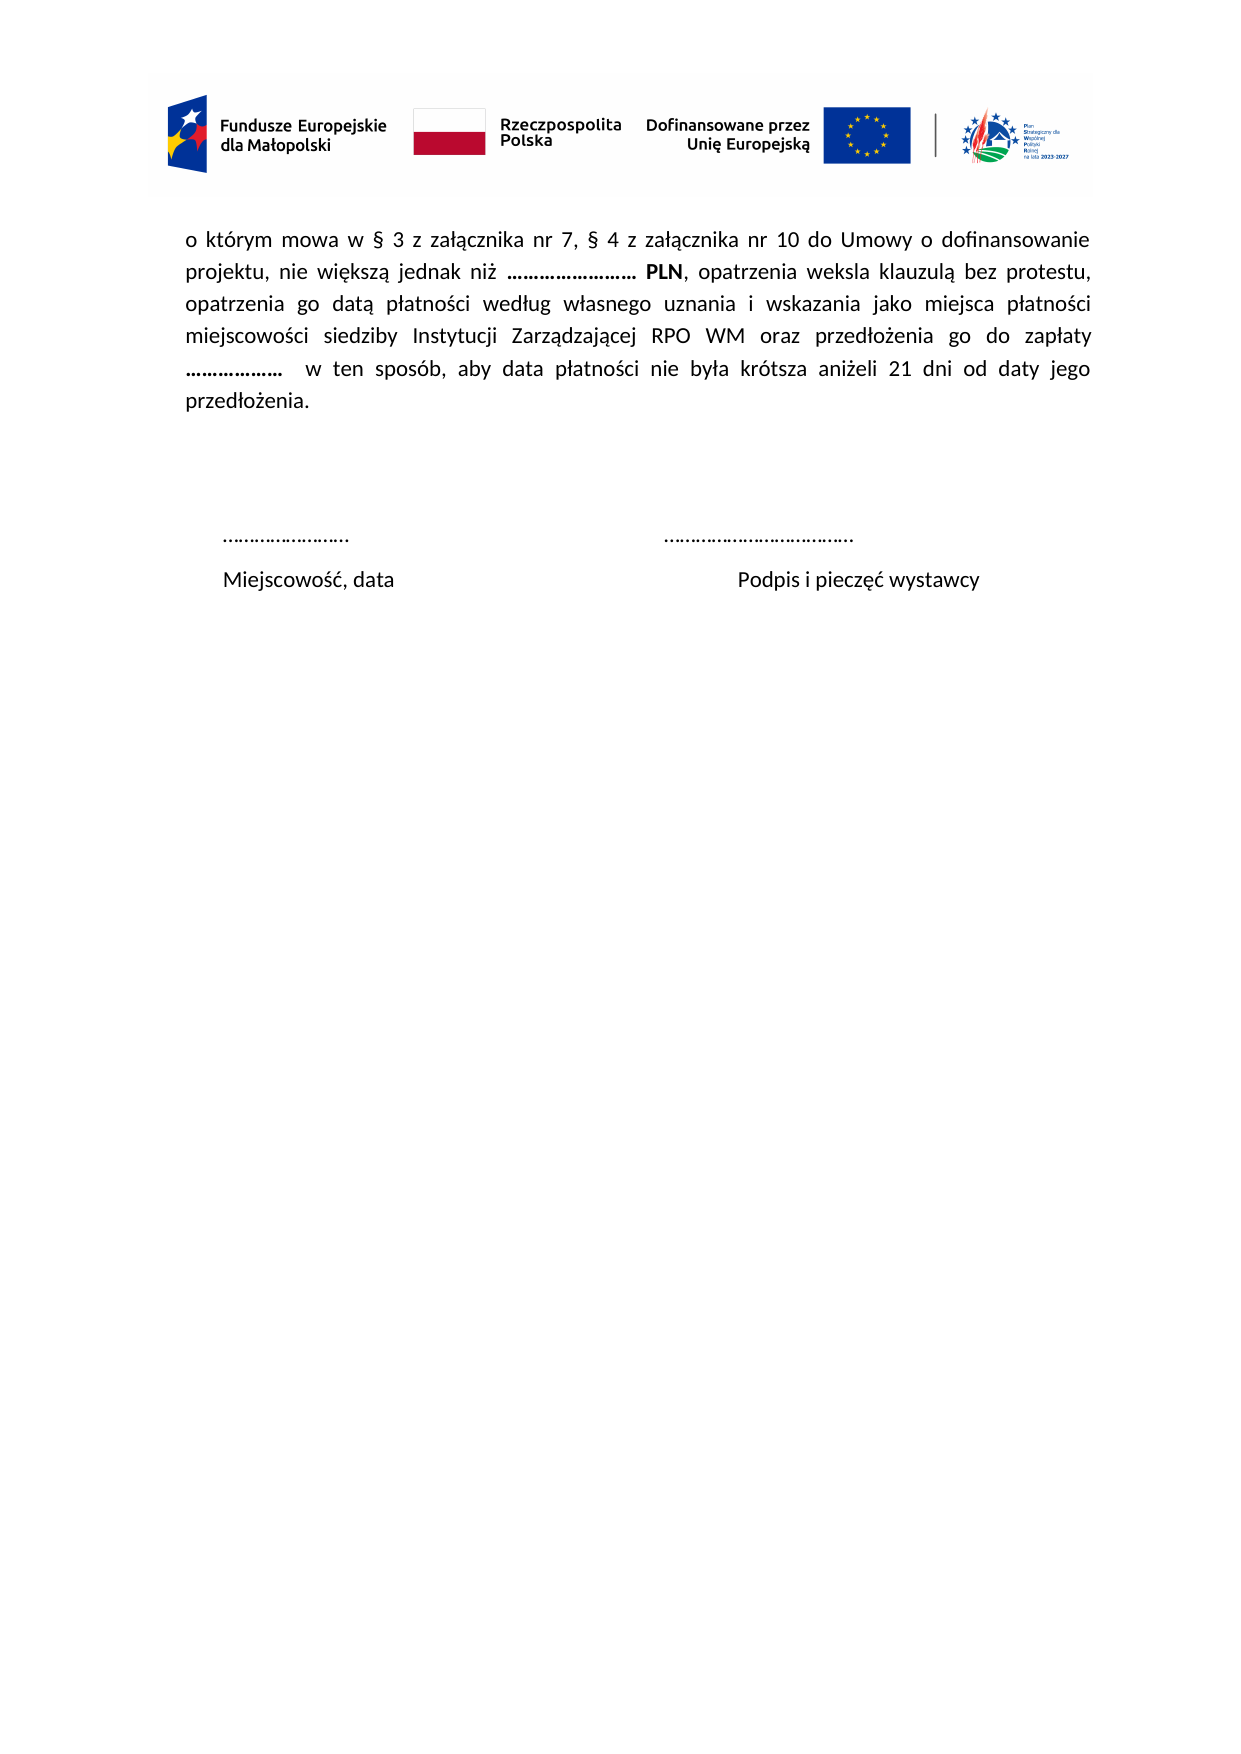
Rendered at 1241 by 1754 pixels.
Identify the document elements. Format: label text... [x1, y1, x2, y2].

picture [147, 73, 1093, 197]
list …………………… ……………………………… [223, 520, 1093, 548]
list Miejscowość, data Podpis i pieczęć wystawcy [223, 565, 1093, 593]
